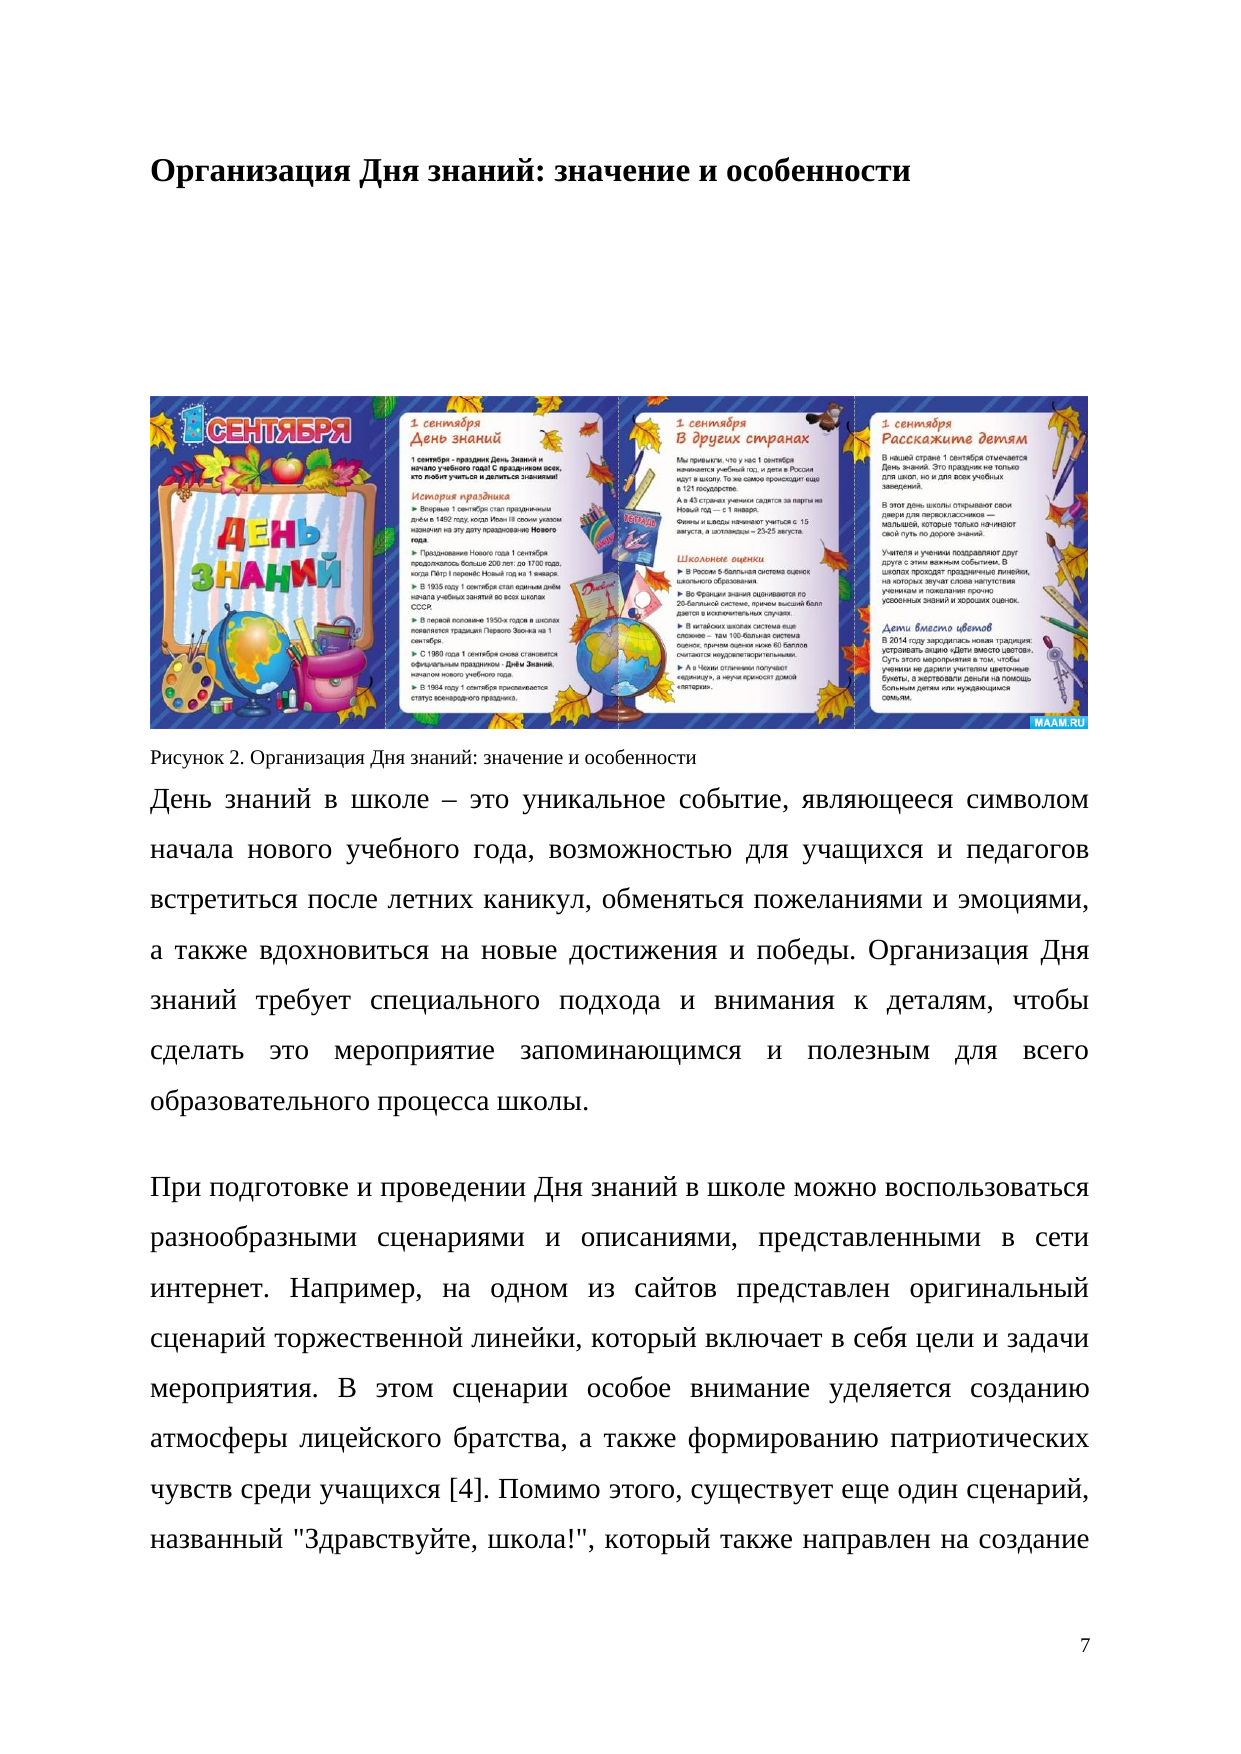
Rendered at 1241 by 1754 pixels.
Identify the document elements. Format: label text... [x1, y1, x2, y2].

subtitle Организация Дня знаний: значение и особенности [150, 150, 1090, 188]
picture [150, 396, 1088, 729]
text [150, 1169, 1090, 1555]
text День знаний в школе – это уникальное событие, являющееся символом начала нового учебного года, возможностью для учащихся и педагогов встретиться после летних каникул, обменяться пожеланиями и эмоциями, а также вдохновиться на новые достижения и победы. Организация Дня знаний требует специального подхода и внимания к деталям, чтобы сделать это мероприятие запоминающимся и полезным для всего образовательного процесса школы. [150, 781, 1090, 1116]
